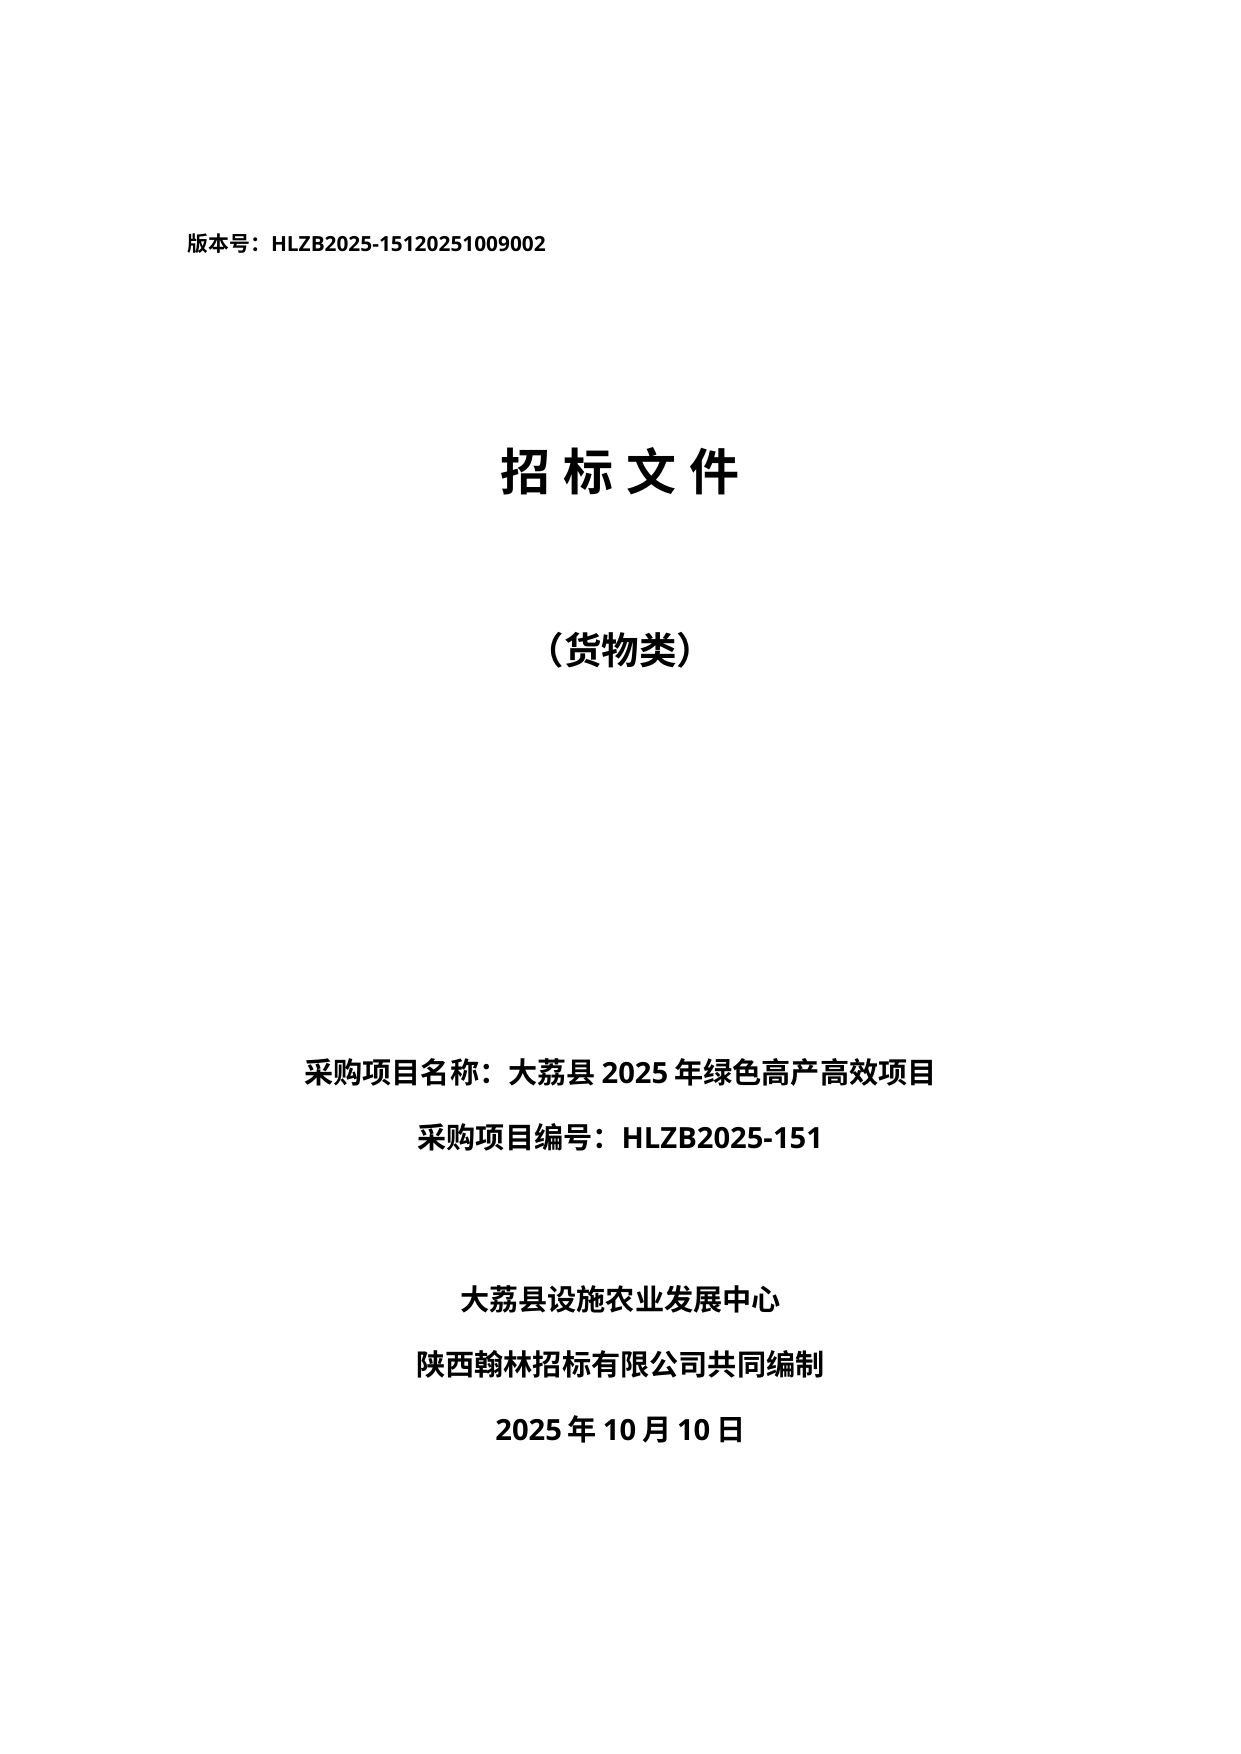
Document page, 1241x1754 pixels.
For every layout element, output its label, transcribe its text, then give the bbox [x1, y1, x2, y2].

text （货物类） [187, 617, 1053, 1039]
text 采购项目编号：HLZB2025-151 [187, 1104, 1053, 1267]
text 陕西翰林招标有限公司共同编制 [187, 1332, 1053, 1397]
text 大荔县设施农业发展中心 [187, 1267, 1053, 1332]
text 采购项目名称：大荔县2025年绿色高产高效项目 [187, 1039, 1053, 1104]
text 版本号：HLZB2025-15120251009002 [187, 227, 1053, 422]
text 招 标 文 件 [187, 422, 1053, 617]
text 2025年10月10日 [187, 1397, 1053, 1462]
